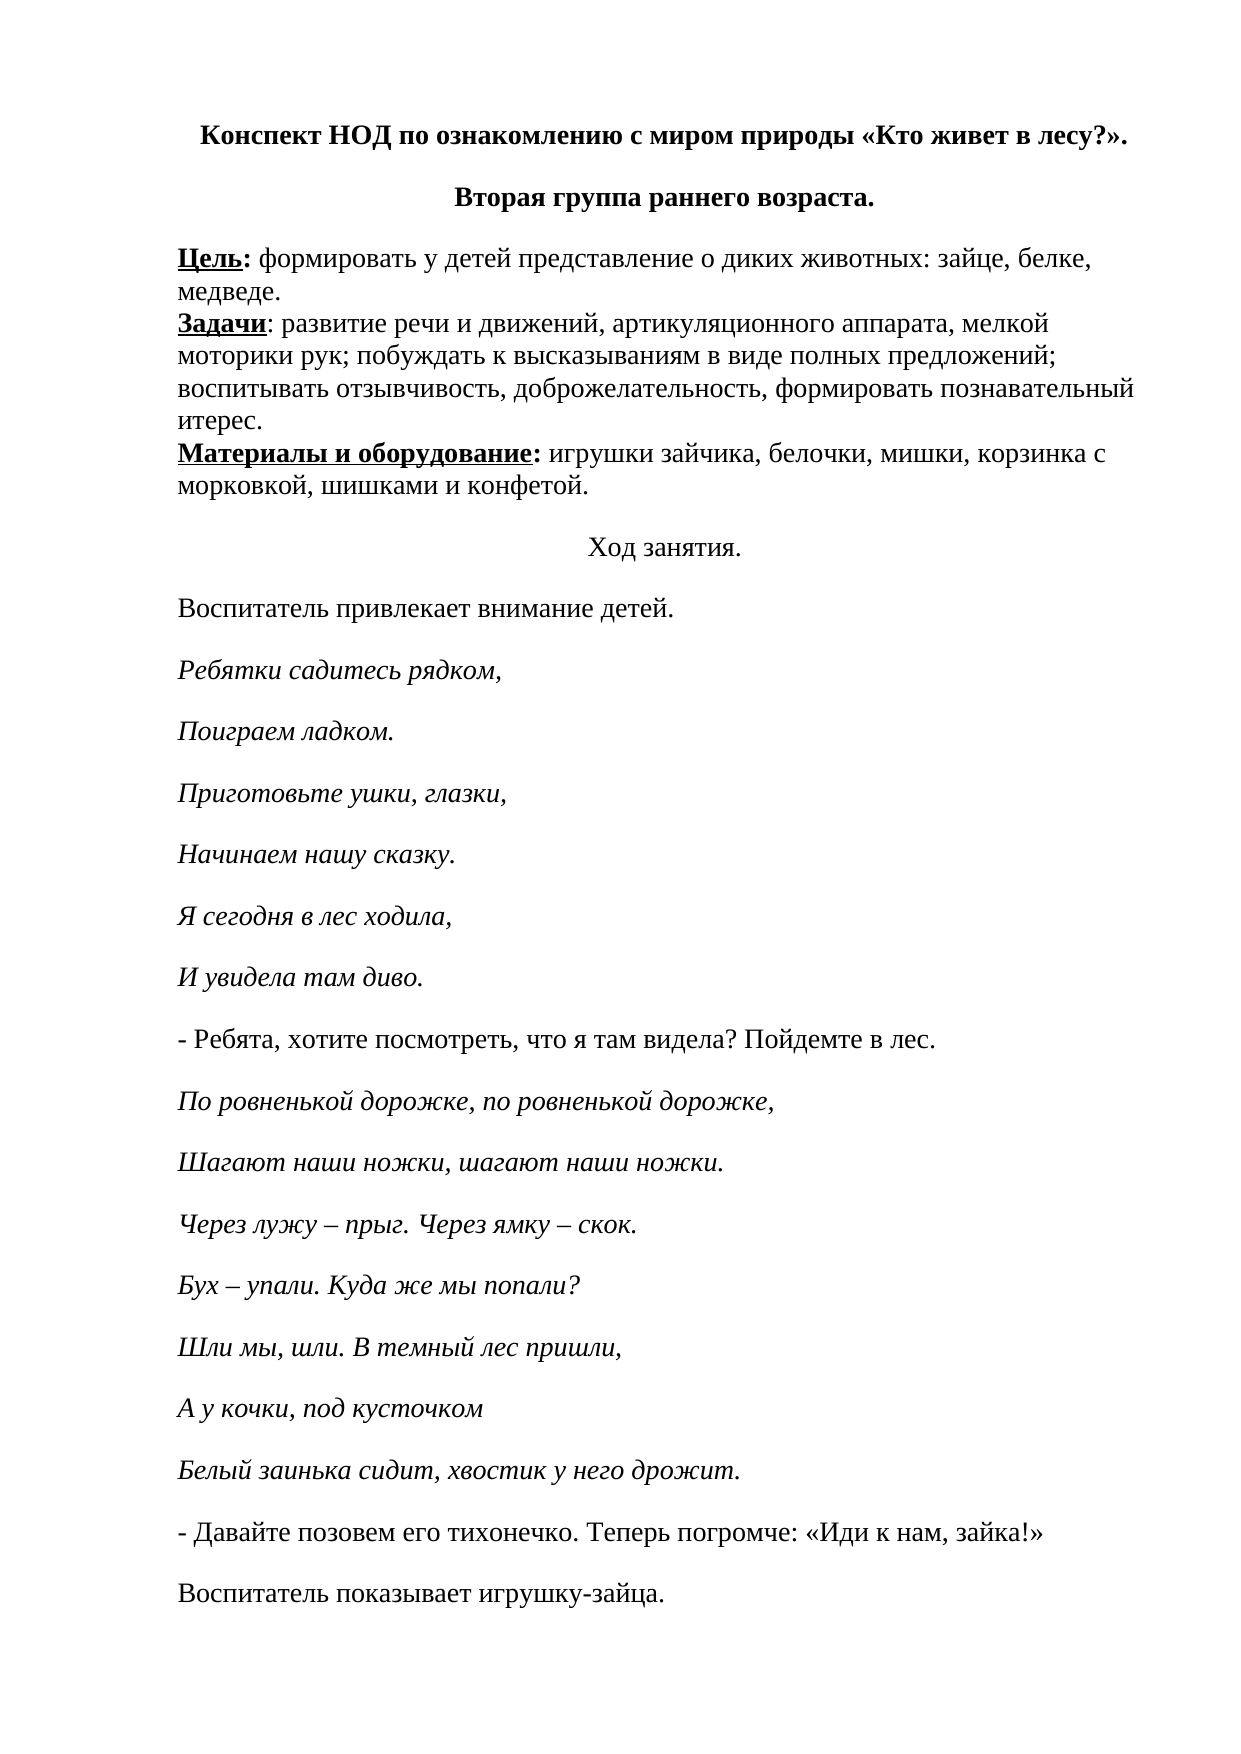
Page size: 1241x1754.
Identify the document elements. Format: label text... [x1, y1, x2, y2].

text Белый заинька сидит, хвостик у него дрожит. [177, 1453, 1152, 1485]
text И увидела там диво. [177, 961, 1152, 993]
text Ход занятия. [177, 529, 1152, 562]
text - Давайте позовем его тихонечко. Теперь погромче: «Иди к нам, зайка!» [177, 1514, 1152, 1547]
text Ребятки садитесь рядком, [177, 653, 1152, 685]
text Я сегодня в лес ходила, [177, 899, 1152, 931]
text Начинаем нашу сказку. [177, 837, 1152, 870]
text Вторая группа раннего возраста. [177, 180, 1152, 212]
text Приготовьте ушки, глазки, [177, 776, 1152, 808]
text Поиграем ладком. [177, 714, 1152, 747]
text А у кочки, под кусточком [177, 1391, 1152, 1424]
text Воспитатель привлекает внимание детей. [177, 591, 1152, 623]
text Через лужу – прыг. Через ямку – скок. [177, 1207, 1152, 1239]
text Бух – упали. Куда же мы попали? [177, 1268, 1152, 1301]
text Цель: формировать у детей представление о диких животных: зайце, белке, медведе. Задачи: развитие речи и движений, артикуляционного аппарата, мелкой моторики рук; побуждать к высказываниям в виде полных предложений; воспитывать отзывчивость, доброжелательность, формировать познавательный итерес. Материалы и оборудование: игрушки зайчика, белочки, мишки, корзинка с морковкой, шишками и конфетой. [177, 241, 1152, 500]
text Воспитатель показывает игрушку-зайца. [177, 1576, 1152, 1608]
text Конспект НОД по ознакомлению с миром природы «Кто живет в лесу?». [177, 118, 1152, 151]
text - Ребята, хотите посмотреть, что я там видела? Пойдемте в лес. [177, 1022, 1152, 1054]
text Шагают наши ножки, шагают наши ножки. [177, 1145, 1152, 1178]
text По ровненькой дорожке, по ровненькой дорожке, [177, 1084, 1152, 1116]
text Шли мы, шли. В темный лес пришли, [177, 1330, 1152, 1362]
